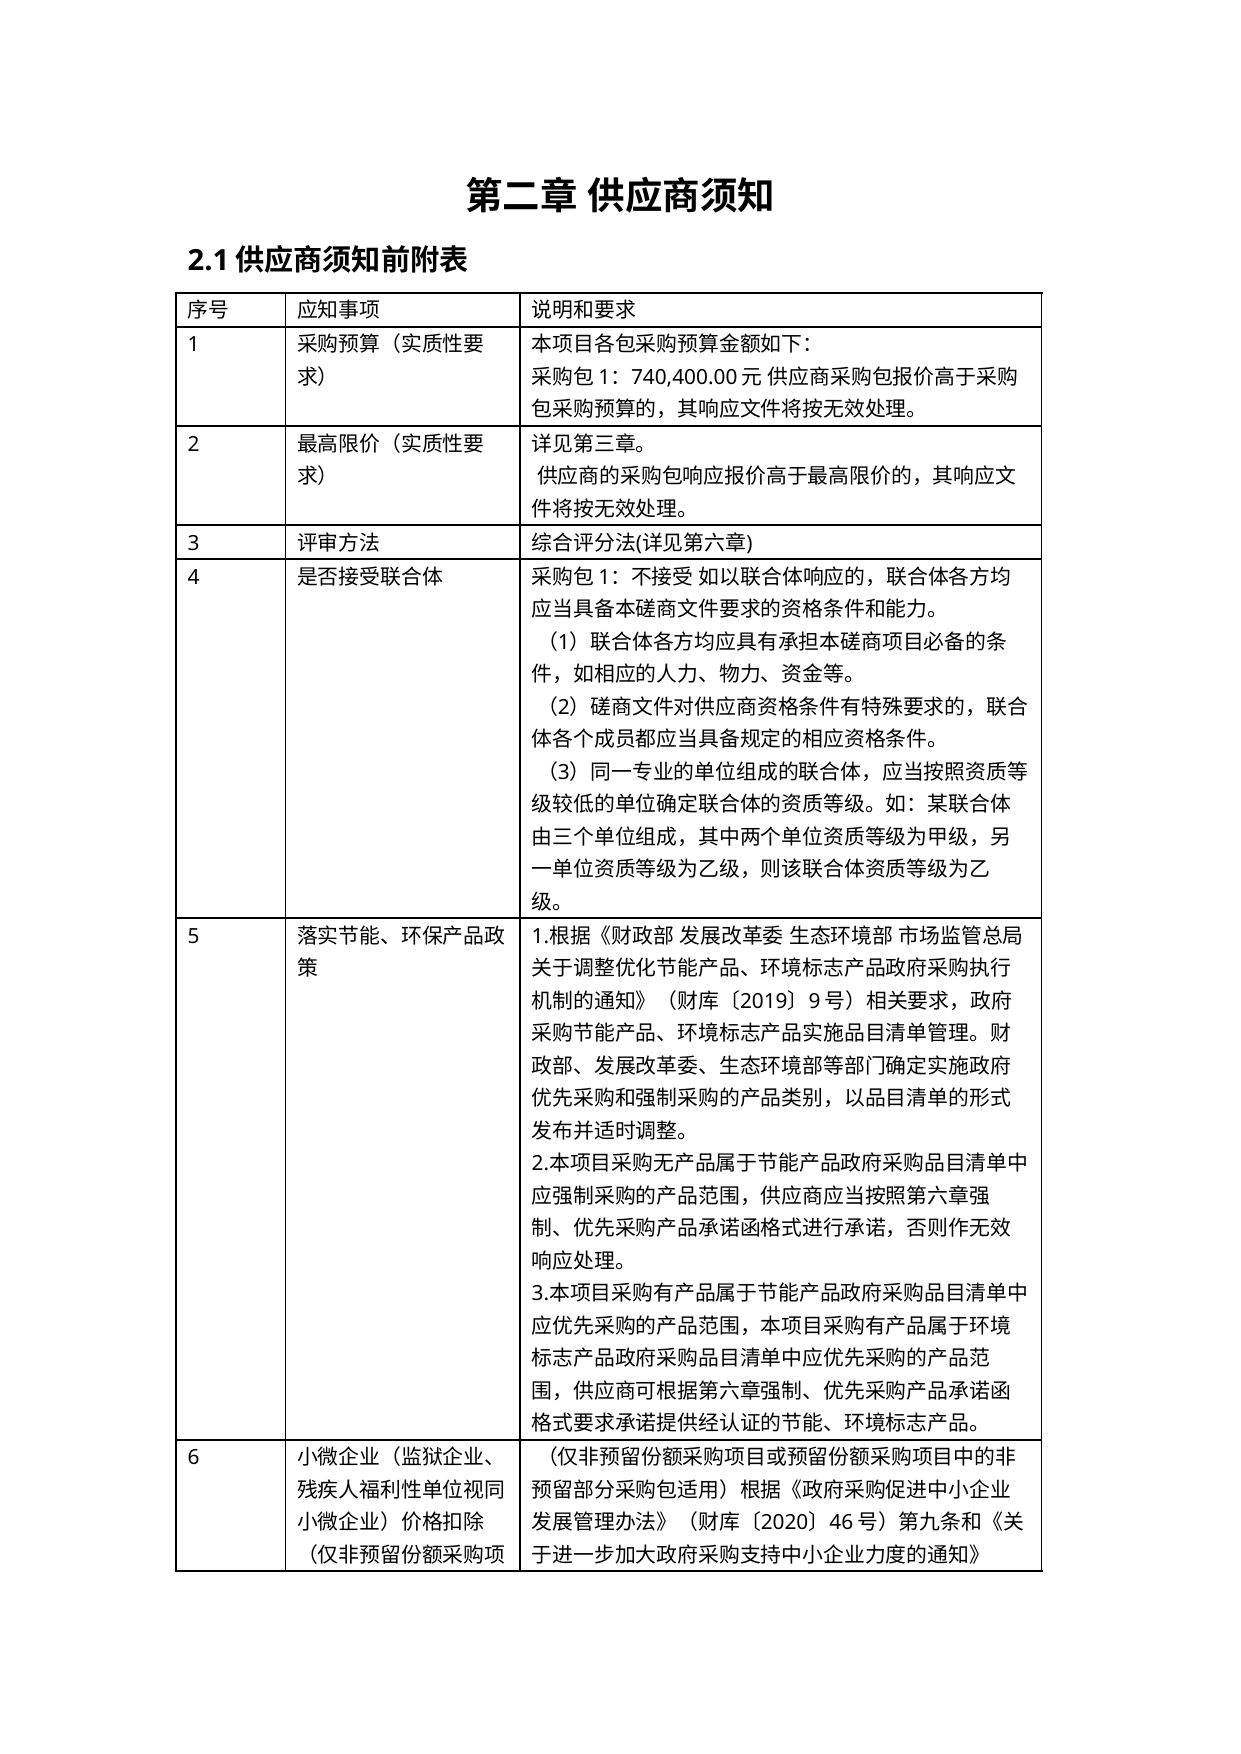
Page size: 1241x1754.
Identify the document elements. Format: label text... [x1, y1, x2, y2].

table_header 说明和要求 [521, 294, 1041, 326]
table_header 序号 [177, 294, 285, 326]
table_cell 3 [177, 526, 285, 558]
table_cell 1.根据《财政部 发展改革委 生态环境部 市场监管总局关于调整优化节能产品、环境标志产品政府采购执行机制的通知》（财库〔2019〕9号）相关要求，政府采购节能产品、环境标志产品实施品目清单管理。财政部、发展改革委、生态环境部等部门确定实施政府优先采购和强制采购的产品类别，以品目清单的形式发布并适时调整。 2.本项目采购无产品属于节能产品政府采购品目清单中应强制采购的产品范围，供应商应当按照第六章强制、优先采购产品承诺函格式进行承诺，否则作无效响应处理。 3.本项目采购有产品属于节能产品政府采购品目清单中应优先采购的产品范围，本项目采购有产品属于环境标志产品政府采购品目清单中应优先采购的产品范围，供应商可根据第六章强制、优先采购产品承诺函格式要求承诺提供经认证的节能、环境标志产品。 [521, 919, 1041, 1439]
table_cell 1 [177, 328, 285, 425]
table_cell 是否接受联合体 [286, 560, 519, 917]
table_cell 本项目各包采购预算金额如下： 采购包1：740,400.00元 供应商采购包报价高于采购包采购预算的，其响应文件将按无效处理。 [521, 328, 1041, 425]
table_cell 2 [177, 427, 285, 524]
table_cell 采购预算（实质性要求） [286, 328, 519, 425]
table_cell 落实节能、环保产品政策 [286, 919, 519, 1439]
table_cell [521, 1441, 1041, 1570]
table_cell 详见第三章。 供应商的采购包响应报价高于最高限价的，其响应文件将按无效处理。 [521, 427, 1041, 524]
table_cell 6 [177, 1441, 285, 1570]
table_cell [286, 1441, 519, 1570]
table_cell 5 [177, 919, 285, 1439]
text 第二章 供应商须知 [187, 162, 1053, 227]
table_header 应知事项 [286, 294, 519, 326]
table_cell 4 [177, 560, 285, 917]
table_cell 综合评分法(详见第六章) [521, 526, 1041, 558]
text 2.1供应商须知前附表 [187, 227, 1053, 292]
table_cell 最高限价（实质性要求） [286, 427, 519, 524]
table_cell 采购包1：不接受 如以联合体响应的，联合体各方均应当具备本磋商文件要求的资格条件和能力。 （1）联合体各方均应具有承担本磋商项目必备的条件，如相应的人力、物力、资金等。 （2）磋商文件对供应商资格条件有特殊要求的，联合体各个成员都应当具备规定的相应资格条件。 （3）同一专业的单位组成的联合体，应当按照资质等级较低的单位确定联合体的资质等级。如：某联合体由三个单位组成，其中两个单位资质等级为甲级，另一单位资质等级为乙级，则该联合体资质等级为乙级。 [521, 560, 1041, 917]
table_cell 评审方法 [286, 526, 519, 558]
